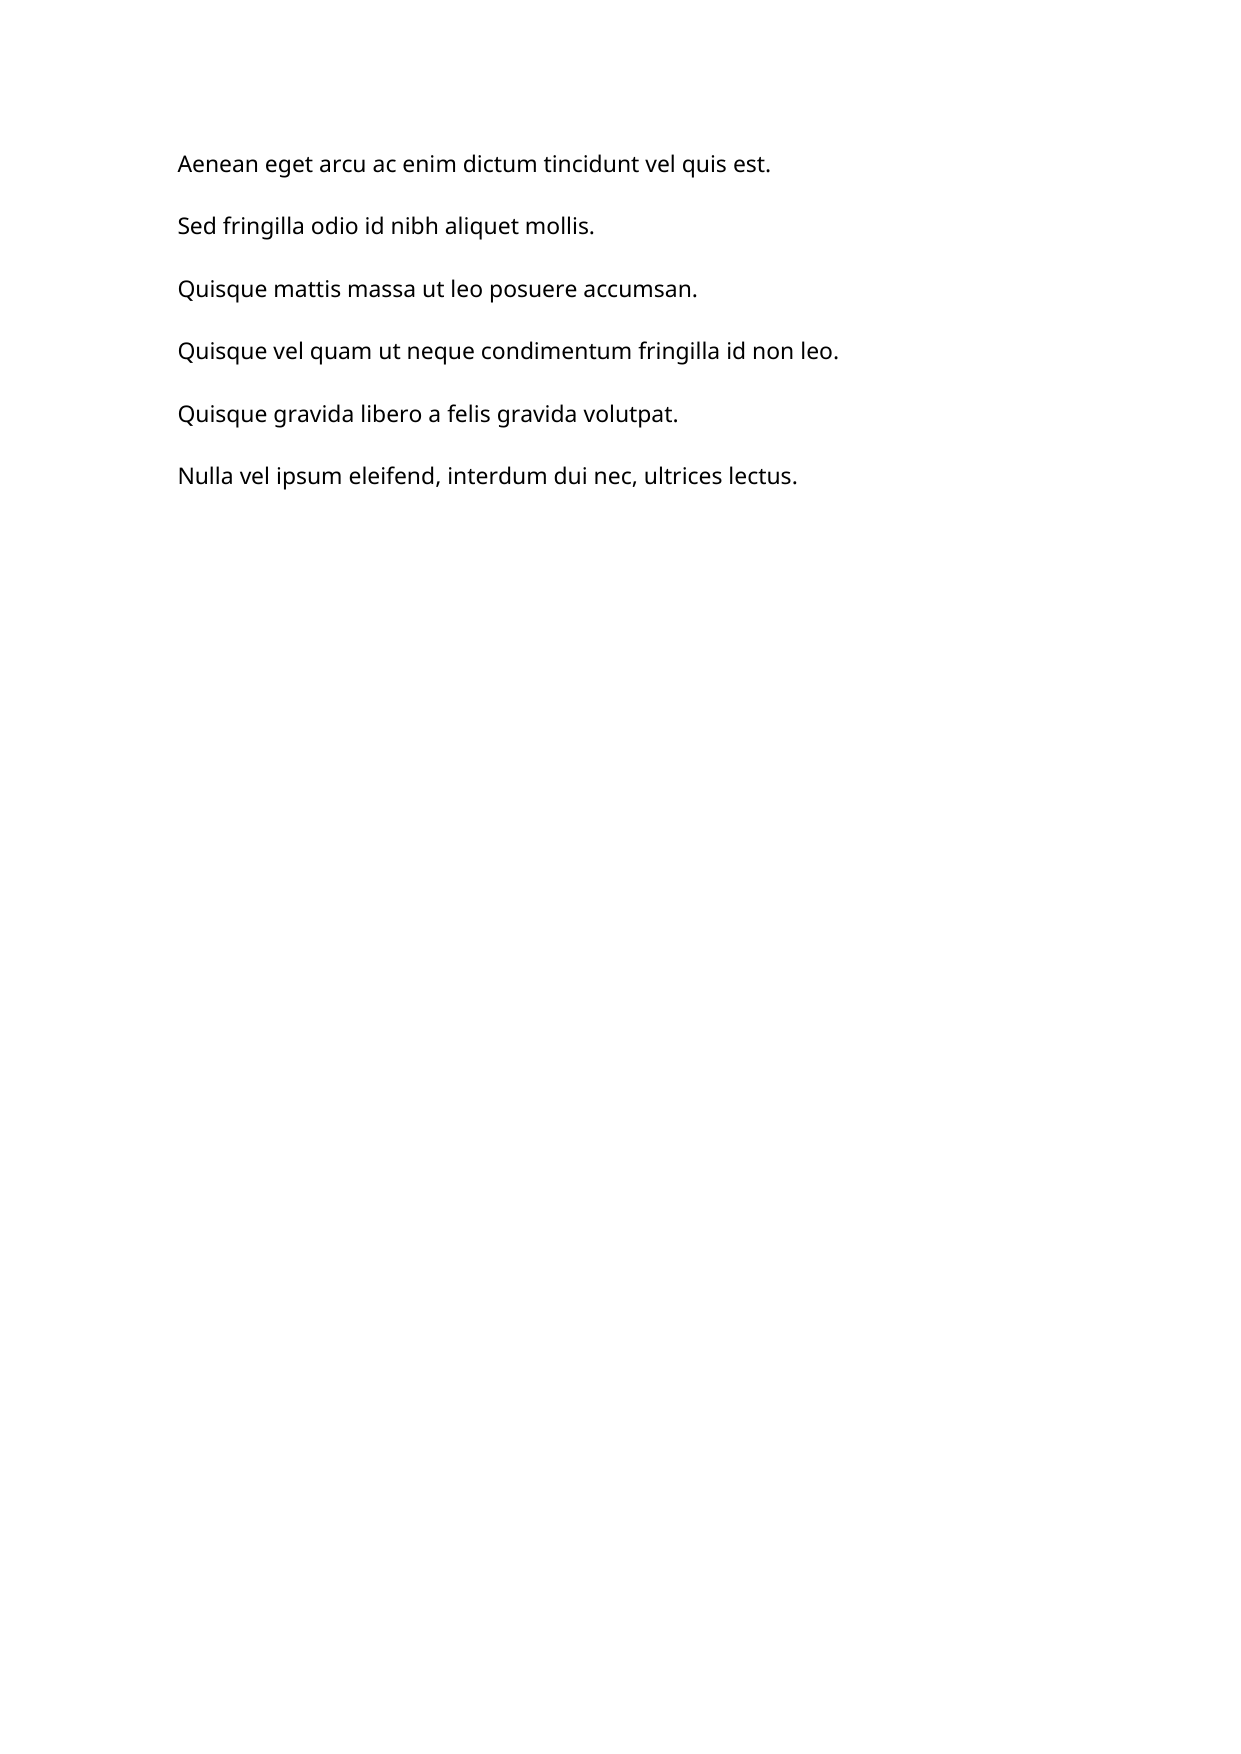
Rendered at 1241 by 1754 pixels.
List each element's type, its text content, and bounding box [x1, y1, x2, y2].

text Nulla vel ipsum eleifend, interdum dui nec, ultrices lectus. [177, 460, 1063, 491]
text Quisque vel quam ut neque condimentum fringilla id non leo. [177, 335, 1063, 366]
text Sed fringilla odio id nibh aliquet mollis. [177, 210, 1063, 241]
text Quisque gravida libero a felis gravida volutpat. [177, 398, 1063, 429]
text Quisque mattis massa ut leo posuere accumsan. [177, 273, 1063, 304]
text Aenean eget arcu ac enim dictum tincidunt vel quis est. [177, 148, 1063, 179]
